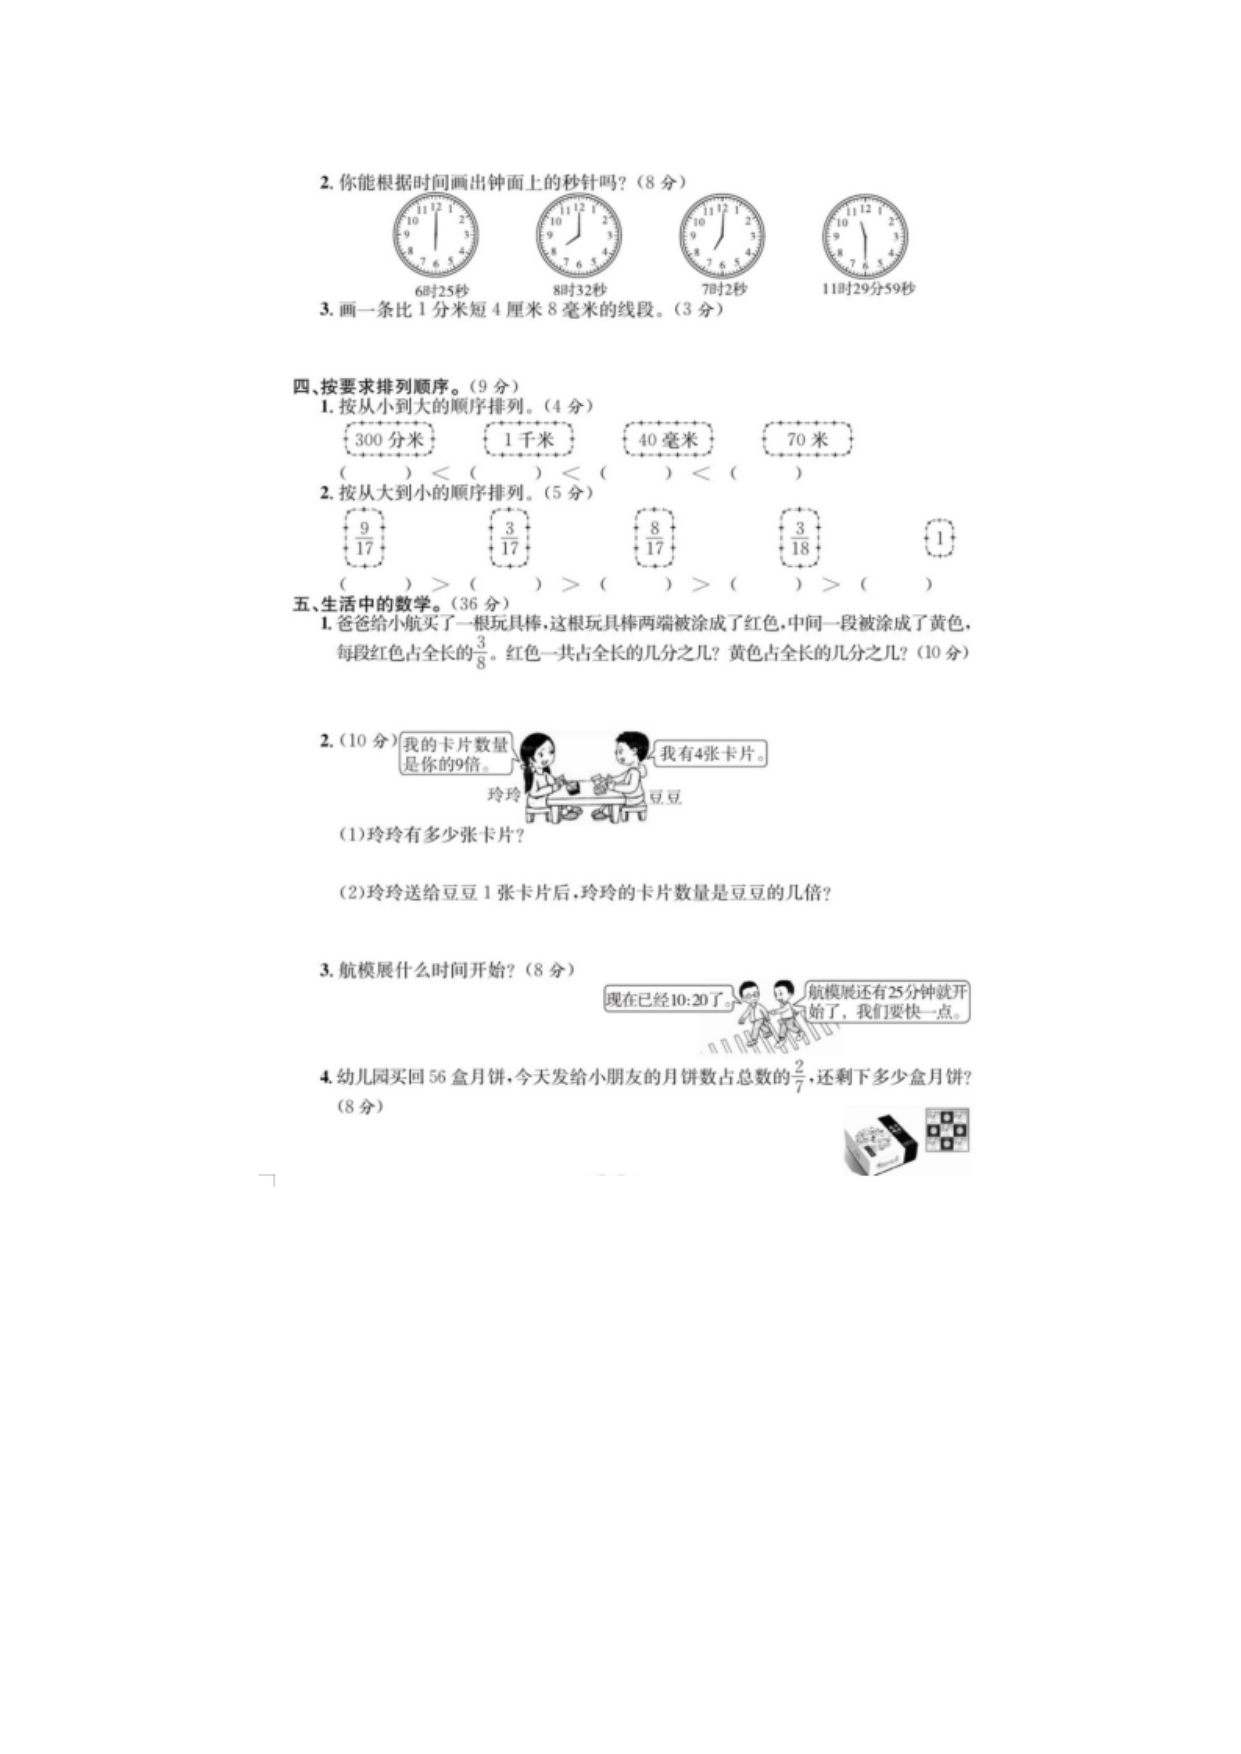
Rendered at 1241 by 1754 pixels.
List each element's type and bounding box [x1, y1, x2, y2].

picture [258, 162, 982, 1187]
